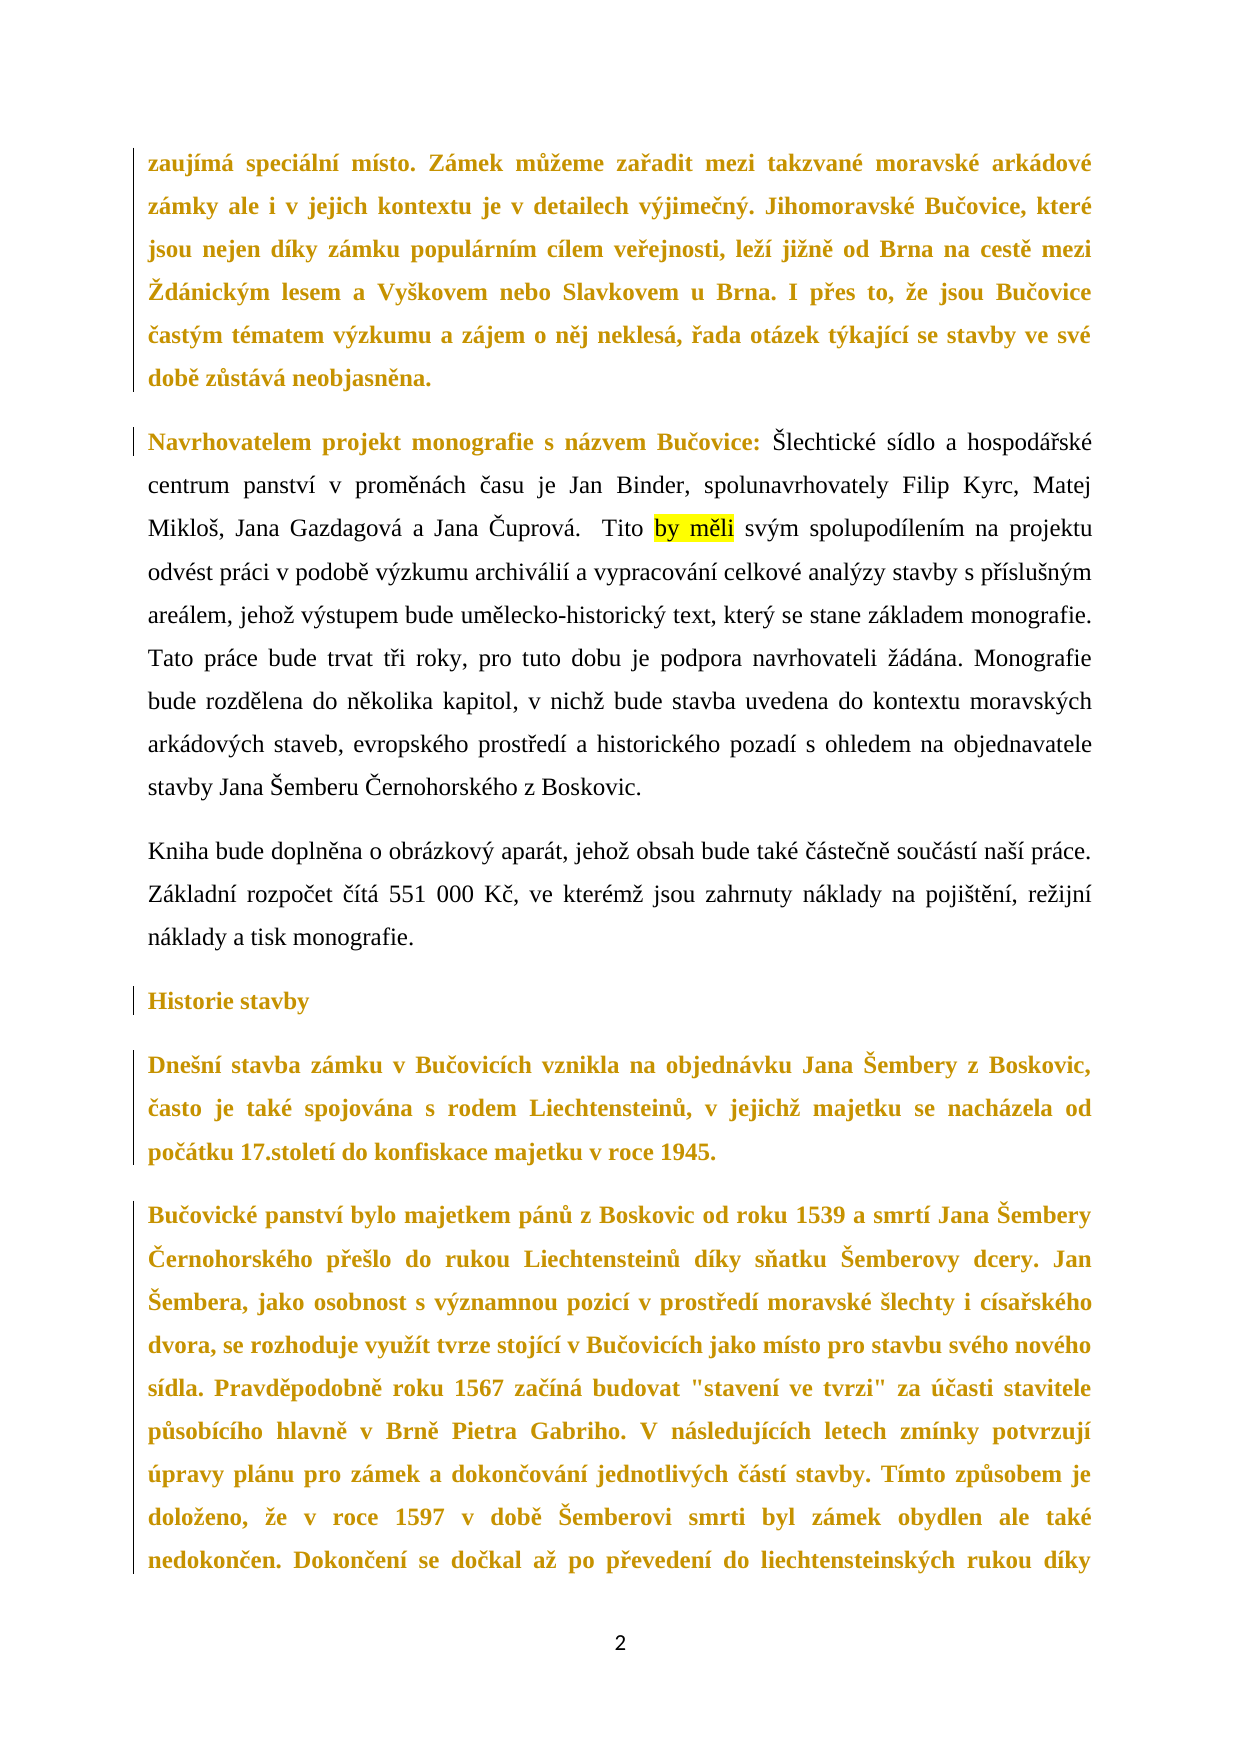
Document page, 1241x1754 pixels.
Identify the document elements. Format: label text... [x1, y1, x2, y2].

text Kniha bude doplněna o obrázkový aparát, jehož obsah bude také částečně součástí naší práce. Základní rozpočet čítá 551 000 Kč, ve kterémž jsou zahrnuty náklady na pojištění, režijní náklady a tisk monografie. [148, 836, 1093, 951]
text Historie stavby [148, 986, 1093, 1015]
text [148, 148, 1093, 392]
text Dnešní stavba zámku v Bučovicích vznikla na objednávku Jana Šembery z Boskovic, často je také spojována s rodem Liechtensteinů, v jejichž majetku se nacházela od počátku 17.století do konfiskace majetku v roce 1945. [148, 1050, 1093, 1165]
text Navrhovatelem projekt monografie s názvem Bučovice: Šlechtické sídlo a hospodářské centrum panství v proměnách času je Jan Binder, spolunavrhovately Filip Kyrc, Matej Mikloš, Jana Gazdagová a Jana Čuprová. Tito by měli svým spolupodílením na projektu odvést práci v podobě výzkumu archiválií a vypracování celkové analýzy stavby s příslušným areálem, jehož výstupem bude umělecko-historický text, který se stane základem monografie. Tato práce bude trvat tři roky, pro tuto dobu je podpora navrhovateli žádána. Monografie bude rozdělena do několika kapitol, v nichž bude stavba uvedena do kontextu moravských arkádových staveb, evropského prostředí a historického pozadí s ohledem na objednavatele stavby Jana Šemberu Černohorského z Boskovic. [148, 427, 1093, 801]
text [148, 1201, 1093, 1574]
